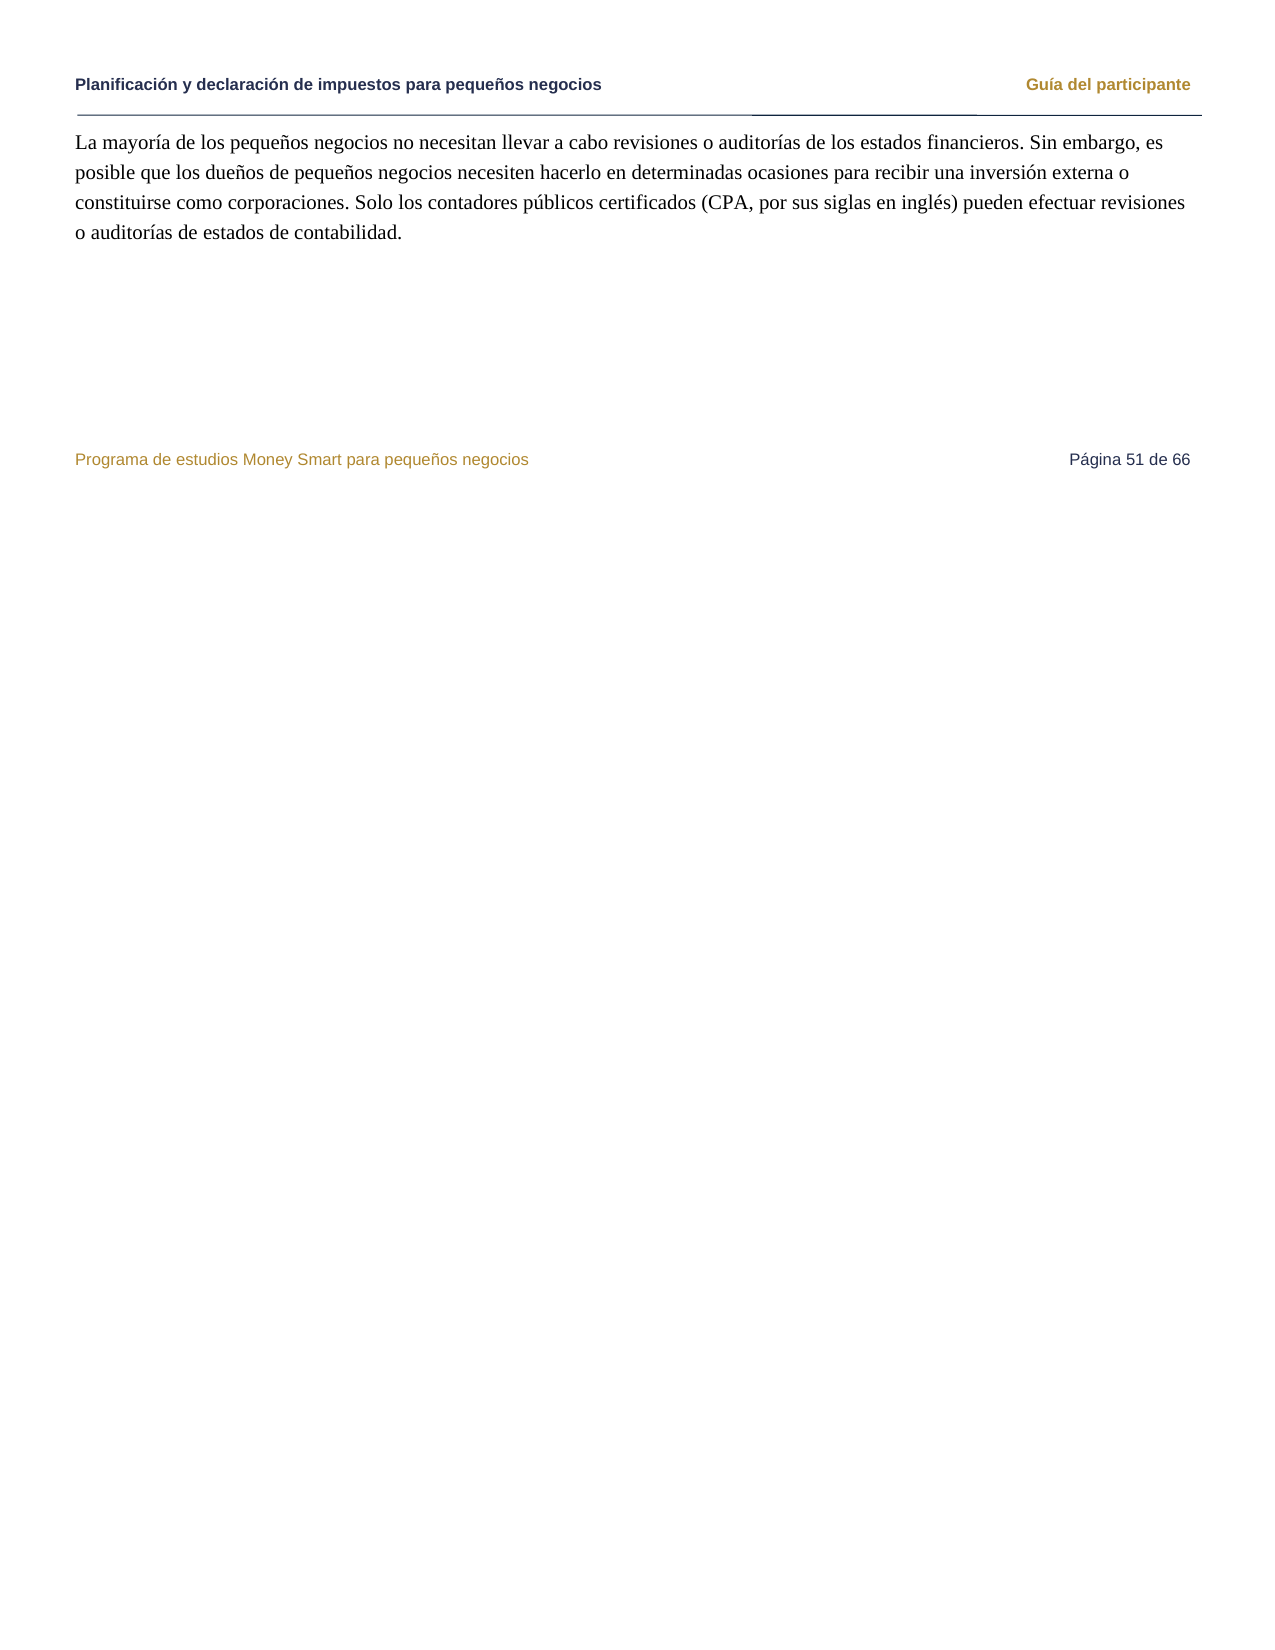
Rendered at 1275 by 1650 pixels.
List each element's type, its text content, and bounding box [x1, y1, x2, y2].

text La mayoría de los pequeños negocios no necesitan llevar a cabo revisiones o auditorías de los estados financieros. Sin embargo, es posible que los dueños de pequeños negocios necesiten hacerlo en determinadas ocasiones para recibir una inversión externa o constituirse como corporaciones. Solo los contadores públicos certificados (CPA, por sus siglas en inglés) pueden efectuar revisiones o auditorías de estados de contabilidad. [75, 130, 1200, 244]
picture [75, 0, 1201, 270]
